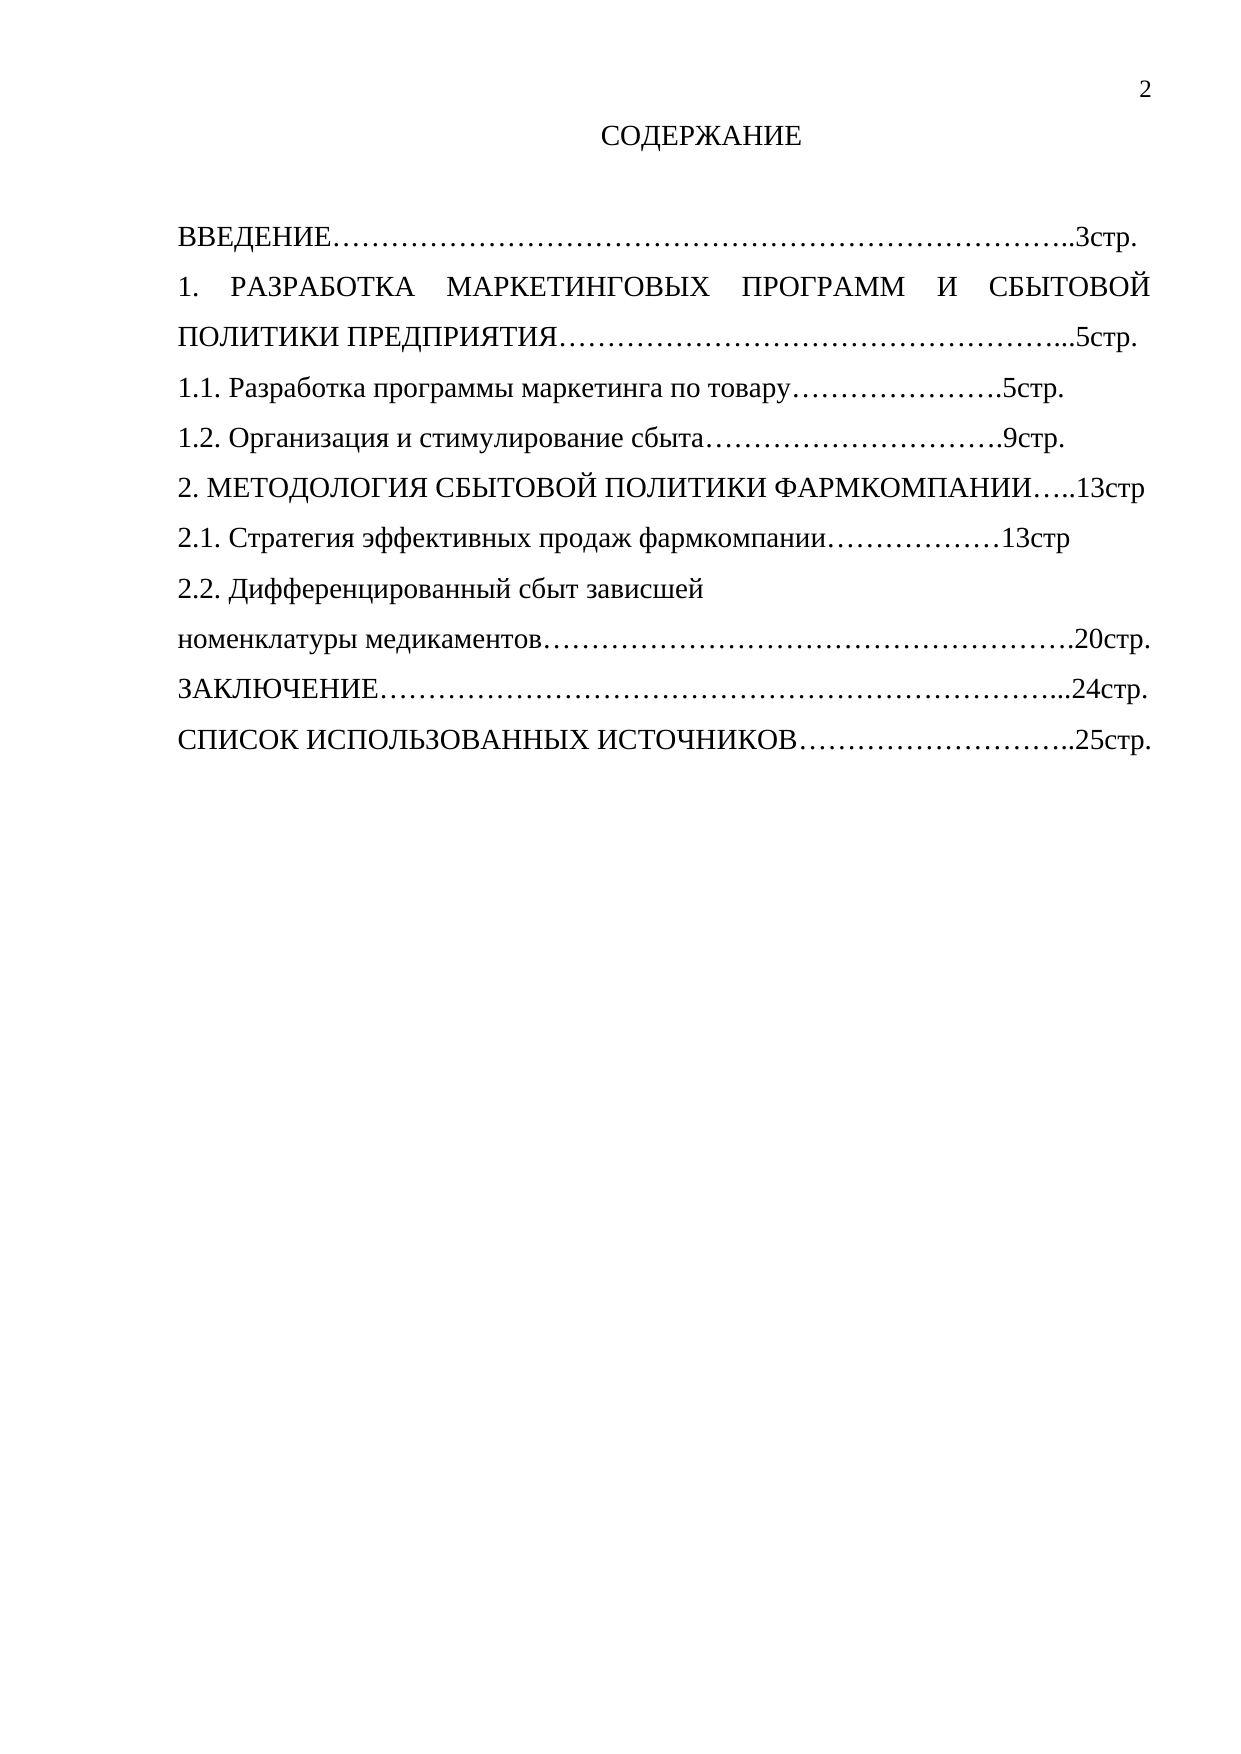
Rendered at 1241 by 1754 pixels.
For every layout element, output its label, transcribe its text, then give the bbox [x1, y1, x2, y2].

text СОДЕРЖАНИЕ [177, 118, 1152, 152]
text 2.2. Дифференцированный сбыт зависшей [177, 571, 1152, 604]
text 1.2. Организация и стимулирование сбыта………………………….9стр. [177, 420, 1152, 453]
text ЗАКЛЮЧЕНИЕ……………………………………………………………...24стр. [177, 672, 1152, 705]
text 2.1. Стратегия эффективных продаж фармкомпании………………13стр [177, 521, 1152, 554]
text ВВЕДЕНИЕ…………………………………………………………………..3стр. [177, 219, 1152, 252]
text номенклатуры медикаментов……………………………………………….20стр. [177, 621, 1152, 655]
text СПИСОК ИСПОЛЬЗОВАННЫХ ИСТОЧНИКОВ………………………..25стр. [177, 722, 1152, 755]
text 2. МЕТОДОЛОГИЯ СБЫТОВОЙ ПОЛИТИКИ ФАРМКОМПАНИИ…..13стр [177, 470, 1152, 504]
text 1.1. Разработка программы маркетинга по товару………………….5стр. [177, 370, 1152, 403]
text 1. РАЗРАБОТКА МАРКЕТИНГОВЫХ ПРОГРАММ И СБЫТОВОЙ ПОЛИТИКИ ПРЕДПРИЯТИЯ……………………………………………...5стр. [177, 269, 1152, 353]
